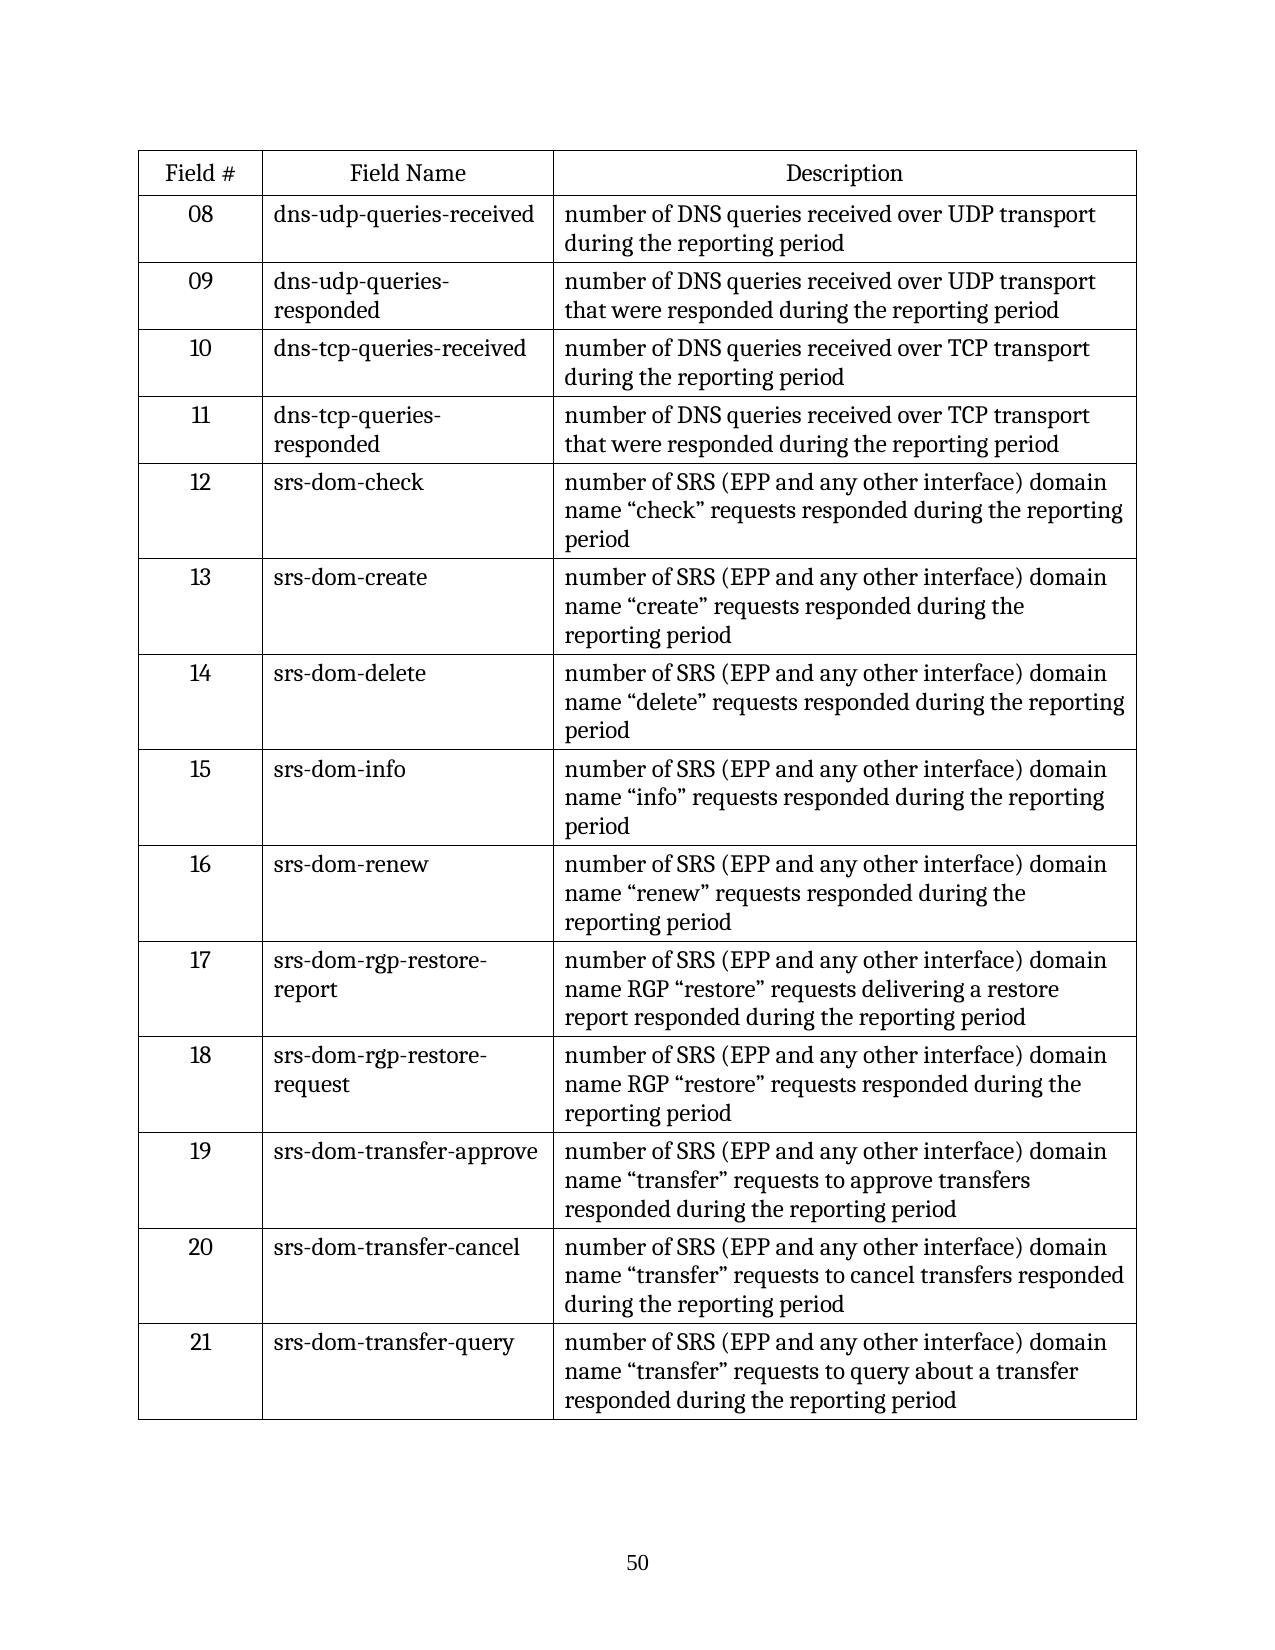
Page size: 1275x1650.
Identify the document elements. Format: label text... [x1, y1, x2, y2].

table_cell 16 [139, 846, 262, 941]
table_cell 21 [139, 1324, 262, 1419]
table_cell 20 [139, 1229, 262, 1323]
table_cell 18 [139, 1037, 262, 1132]
table_cell srs-dom-delete [263, 655, 553, 749]
table_cell 13 [139, 559, 262, 654]
table_cell srs-dom-rgp-restore-request [263, 1037, 553, 1132]
table_cell srs-dom-info [263, 750, 553, 845]
table_cell number of SRS (EPP and any other interface) domain name “transfer” requests to approve transfers responded during the reporting period [554, 1133, 1136, 1227]
table_cell number of SRS (EPP and any other interface) domain name RGP “restore” requests delivering a restore report responded during the reporting period [554, 942, 1136, 1036]
table_cell srs-dom-create [263, 559, 553, 654]
table_cell 11 [139, 397, 262, 462]
table_cell number of SRS (EPP and any other interface) domain name “delete” requests responded during the reporting period [554, 655, 1136, 749]
table_cell srs-dom-transfer-cancel [263, 1229, 553, 1323]
table_cell 09 [139, 263, 262, 329]
table_cell srs-dom-check [263, 464, 553, 558]
table_cell 14 [139, 655, 262, 749]
table_cell dns-udp-queries-received [263, 196, 553, 262]
table_cell dns-tcp-queries-responded [263, 397, 553, 462]
table_cell 12 [139, 464, 262, 558]
table_cell number of SRS (EPP and any other interface) domain name “create” requests responded during the reporting period [554, 559, 1136, 654]
table_cell srs-dom-renew [263, 846, 553, 941]
table_cell 15 [139, 750, 262, 845]
table_header Description [554, 151, 1136, 195]
table_cell number of DNS queries received over TCP transport that were responded during the reporting period [554, 397, 1136, 462]
table_cell 19 [139, 1133, 262, 1227]
table_cell number of DNS queries received over UDP transport during the reporting period [554, 196, 1136, 262]
table_cell number of SRS (EPP and any other interface) domain name “transfer” requests to cancel transfers responded during the reporting period [554, 1229, 1136, 1323]
table_cell srs-dom-transfer-query [263, 1324, 553, 1419]
table_cell number of DNS queries received over UDP transport that were responded during the reporting period [554, 263, 1136, 329]
table_cell number of SRS (EPP and any other interface) domain name “info” requests responded during the reporting period [554, 750, 1136, 845]
table_cell number of SRS (EPP and any other interface) domain name “transfer” requests to query about a transfer responded during the reporting period [554, 1324, 1136, 1419]
table_cell srs-dom-transfer-approve [263, 1133, 553, 1227]
table_cell 10 [139, 330, 262, 396]
table_cell number of SRS (EPP and any other interface) domain name RGP “restore” requests responded during the reporting period [554, 1037, 1136, 1132]
table_cell 17 [139, 942, 262, 1036]
table_cell dns-tcp-queries-received [263, 330, 553, 396]
table_cell number of DNS queries received over TCP transport during the reporting period [554, 330, 1136, 396]
table_cell dns-udp-queries-responded [263, 263, 553, 329]
table_cell 08 [139, 196, 262, 262]
table_header Field # [139, 151, 262, 195]
table_cell number of SRS (EPP and any other interface) domain name “renew” requests responded during the reporting period [554, 846, 1136, 941]
table_cell number of SRS (EPP and any other interface) domain name “check” requests responded during the reporting period [554, 464, 1136, 558]
table_cell srs-dom-rgp-restore-report [263, 942, 553, 1036]
table_header Field Name [263, 151, 553, 195]
